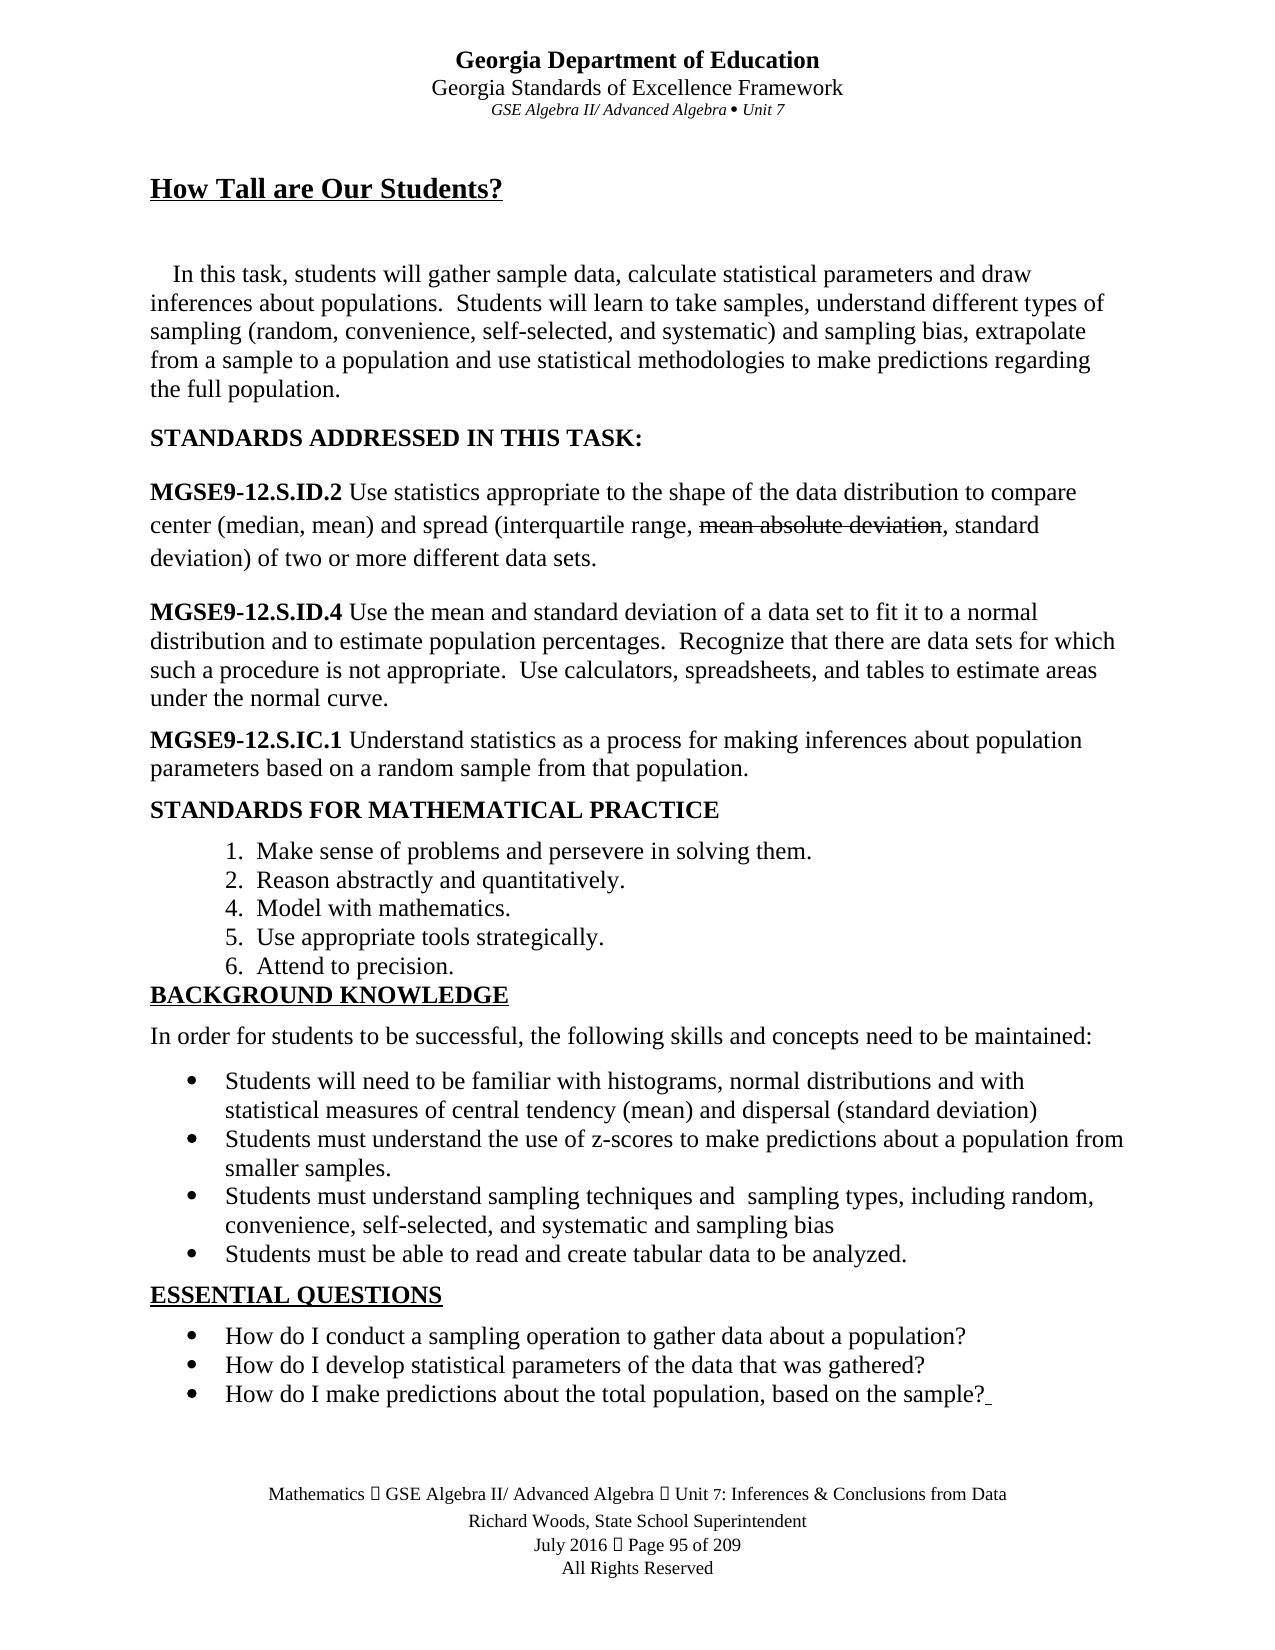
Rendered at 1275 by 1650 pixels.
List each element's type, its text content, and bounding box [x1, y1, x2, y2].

text MGSE9-12.S.IC.1 Understand statistics as a process for making inferences about population parameters based on a random sample from that population. [150, 725, 1125, 782]
text In this task, students will gather sample data, calculate statistical parameters and draw inferences about populations. Students will learn to take samples, understand different types of sampling (random, convenience, self-selected, and systematic) and sampling bias, extrapolate from a sample to a population and use statistical methodologies to make predictions regarding the full population. [150, 259, 1125, 403]
list How do I conduct a sampling operation to gather data about a population? [187, 1321, 1125, 1350]
list Students will need to be familiar with histograms, normal distributions and with statistical measures of central tendency (mean) and dispersal (standard deviation) [187, 1066, 1125, 1124]
text 5. Use appropriate tools strategically. [150, 922, 1125, 951]
text 1. Make sense of problems and persevere in solving them. [225, 836, 1125, 865]
text 6. Attend to precision. [225, 951, 1125, 980]
text BACKGROUND KNOWLEDGE [150, 980, 1125, 1008]
text STANDARDS FOR MATHEMATICAL PRACTICE [150, 795, 1125, 823]
text STANDARDS ADDRESSED IN THIS TASK: [150, 423, 1125, 452]
text In order for students to be successful, the following skills and concepts need to be maintained: [150, 1021, 1125, 1050]
text 2. Reason abstractly and quantitatively. [225, 865, 1125, 893]
list How do I make predictions about the total population, based on the sample? [187, 1379, 1125, 1408]
list Students must be able to read and create tabular data to be analyzed. [187, 1239, 1125, 1268]
list Students must understand the use of z-scores to make predictions about a population from smaller samples. [187, 1124, 1125, 1181]
text ESSENTIAL QUESTIONS [150, 1280, 1125, 1309]
subtitle How Tall are Our Students? [150, 171, 1125, 204]
text MGSE9-12.S.ID.4 Use the mean and standard deviation of a data set to fit it to a normal distribution and to estimate population percentages. Recognize that there are data sets for which such a procedure is not appropriate. Use calculators, spreadsheets, and tables to estimate areas under the normal curve. [150, 597, 1125, 712]
list How do I develop statistical parameters of the data that was gathered? [187, 1350, 1125, 1379]
text 4. Model with mathematics. [150, 893, 1125, 922]
list Students must understand sampling techniques and sampling types, including random, convenience, self-selected, and systematic and sampling bias [187, 1181, 1125, 1239]
text MGSE9-12.S.ID.2 Use statistics appropriate to the shape of the data distribution to compare center (median, mean) and spread (interquartile range, mean absolute deviation, standard deviation) of two or more different data sets. [150, 477, 1125, 572]
